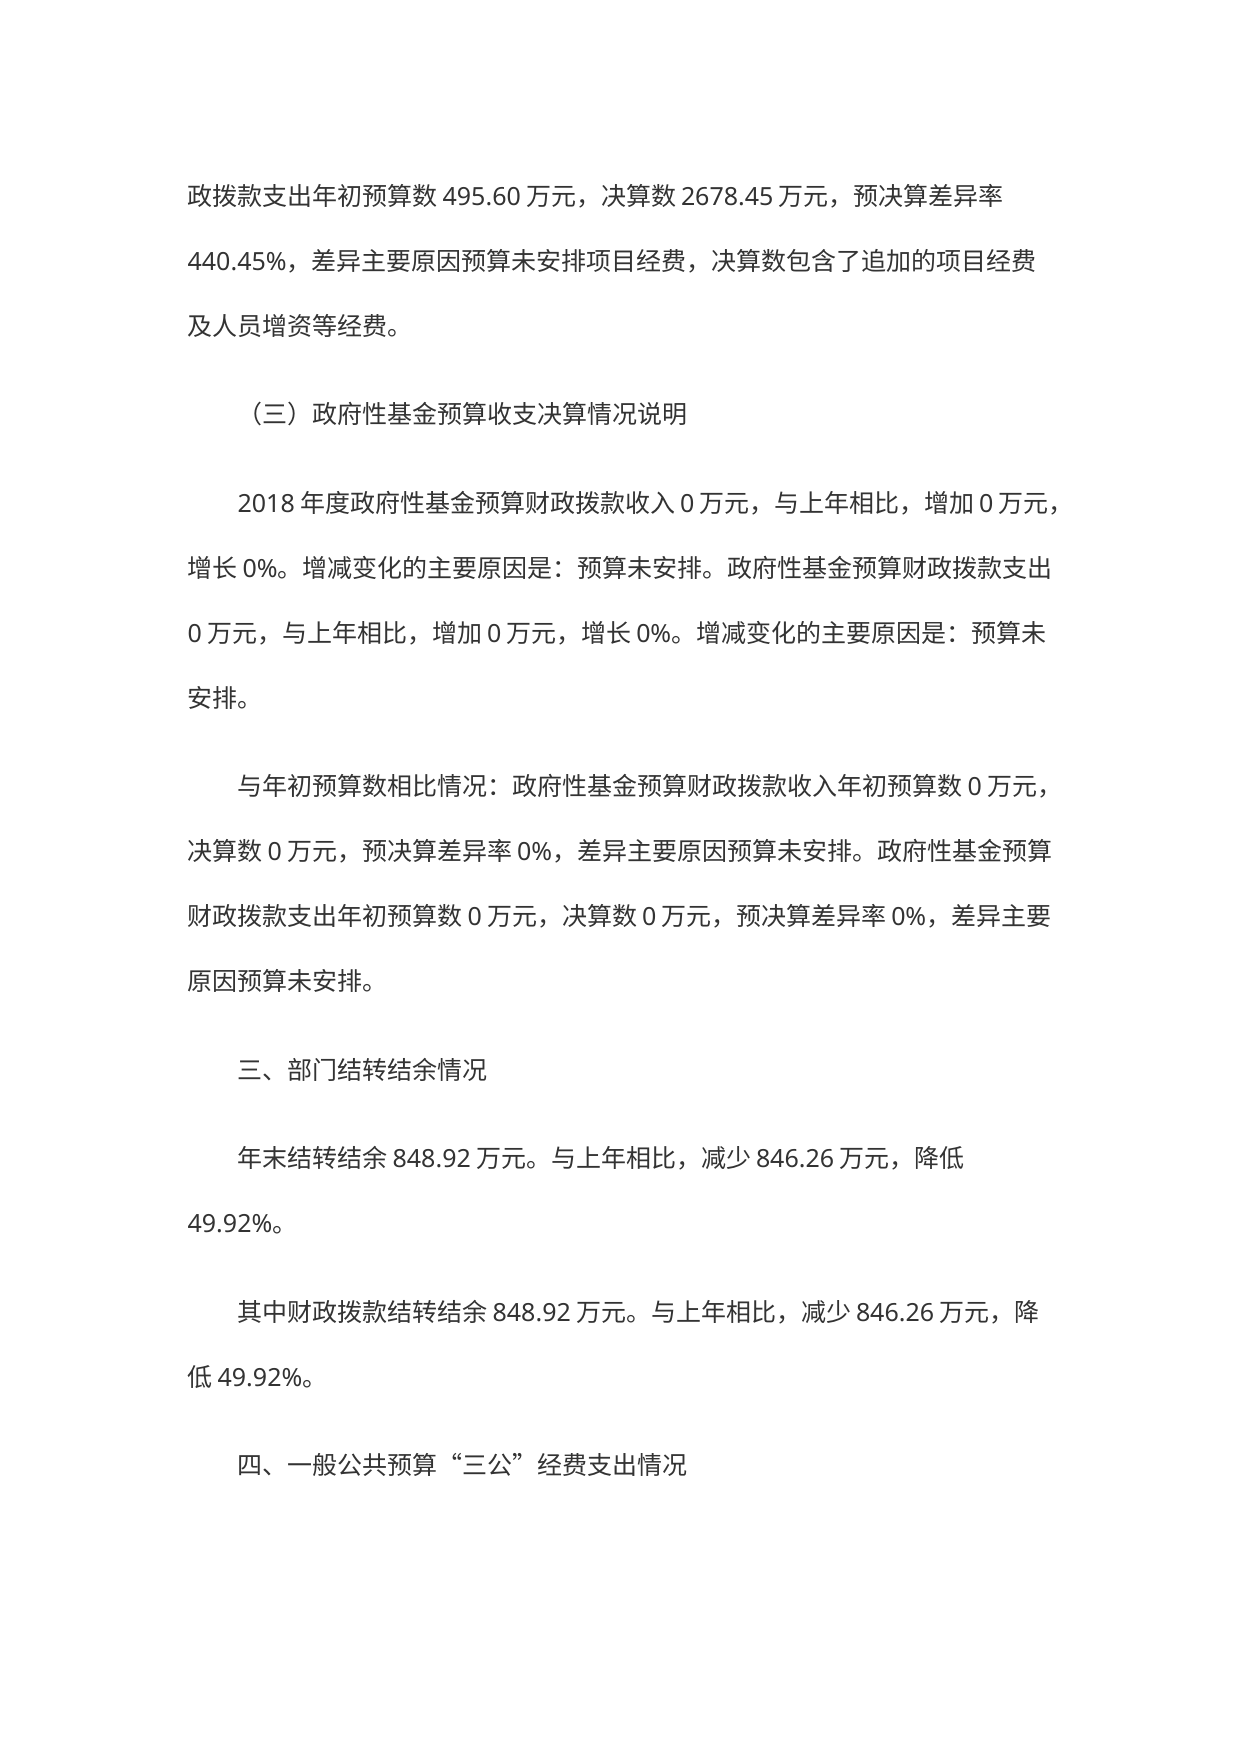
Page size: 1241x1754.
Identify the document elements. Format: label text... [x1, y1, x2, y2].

text 2018年度政府性基金预算财政拨款收入0万元，与上年相比，增加0万元，增长0%。增减变化的主要原因是：预算未安排。政府性基金预算财政拨款支出0万元，与上年相比，增加0万元，增长0%。增减变化的主要原因是：预算未安排。 [187, 469, 1053, 729]
text （三）政府性基金预算收支决算情况说明 [187, 380, 1053, 445]
text 年末结转结余848.92万元。与上年相比，减少846.26万元，降低49.92%。 [187, 1124, 1053, 1254]
text 其中财政拨款结转结余848.92万元。与上年相比，减少846.26万元，降低49.92%。 [187, 1278, 1053, 1408]
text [187, 162, 1053, 357]
text 三、部门结转结余情况 [187, 1036, 1053, 1101]
text 与年初预算数相比情况：政府性基金预算财政拨款收入年初预算数0万元，决算数0万元，预决算差异率0%，差异主要原因预算未安排。政府性基金预算财政拨款支出年初预算数0万元，决算数0万元，预决算差异率0%，差异主要原因预算未安排。 [187, 752, 1053, 1012]
text 四、一般公共预算“三公”经费支出情况 [187, 1431, 1053, 1496]
